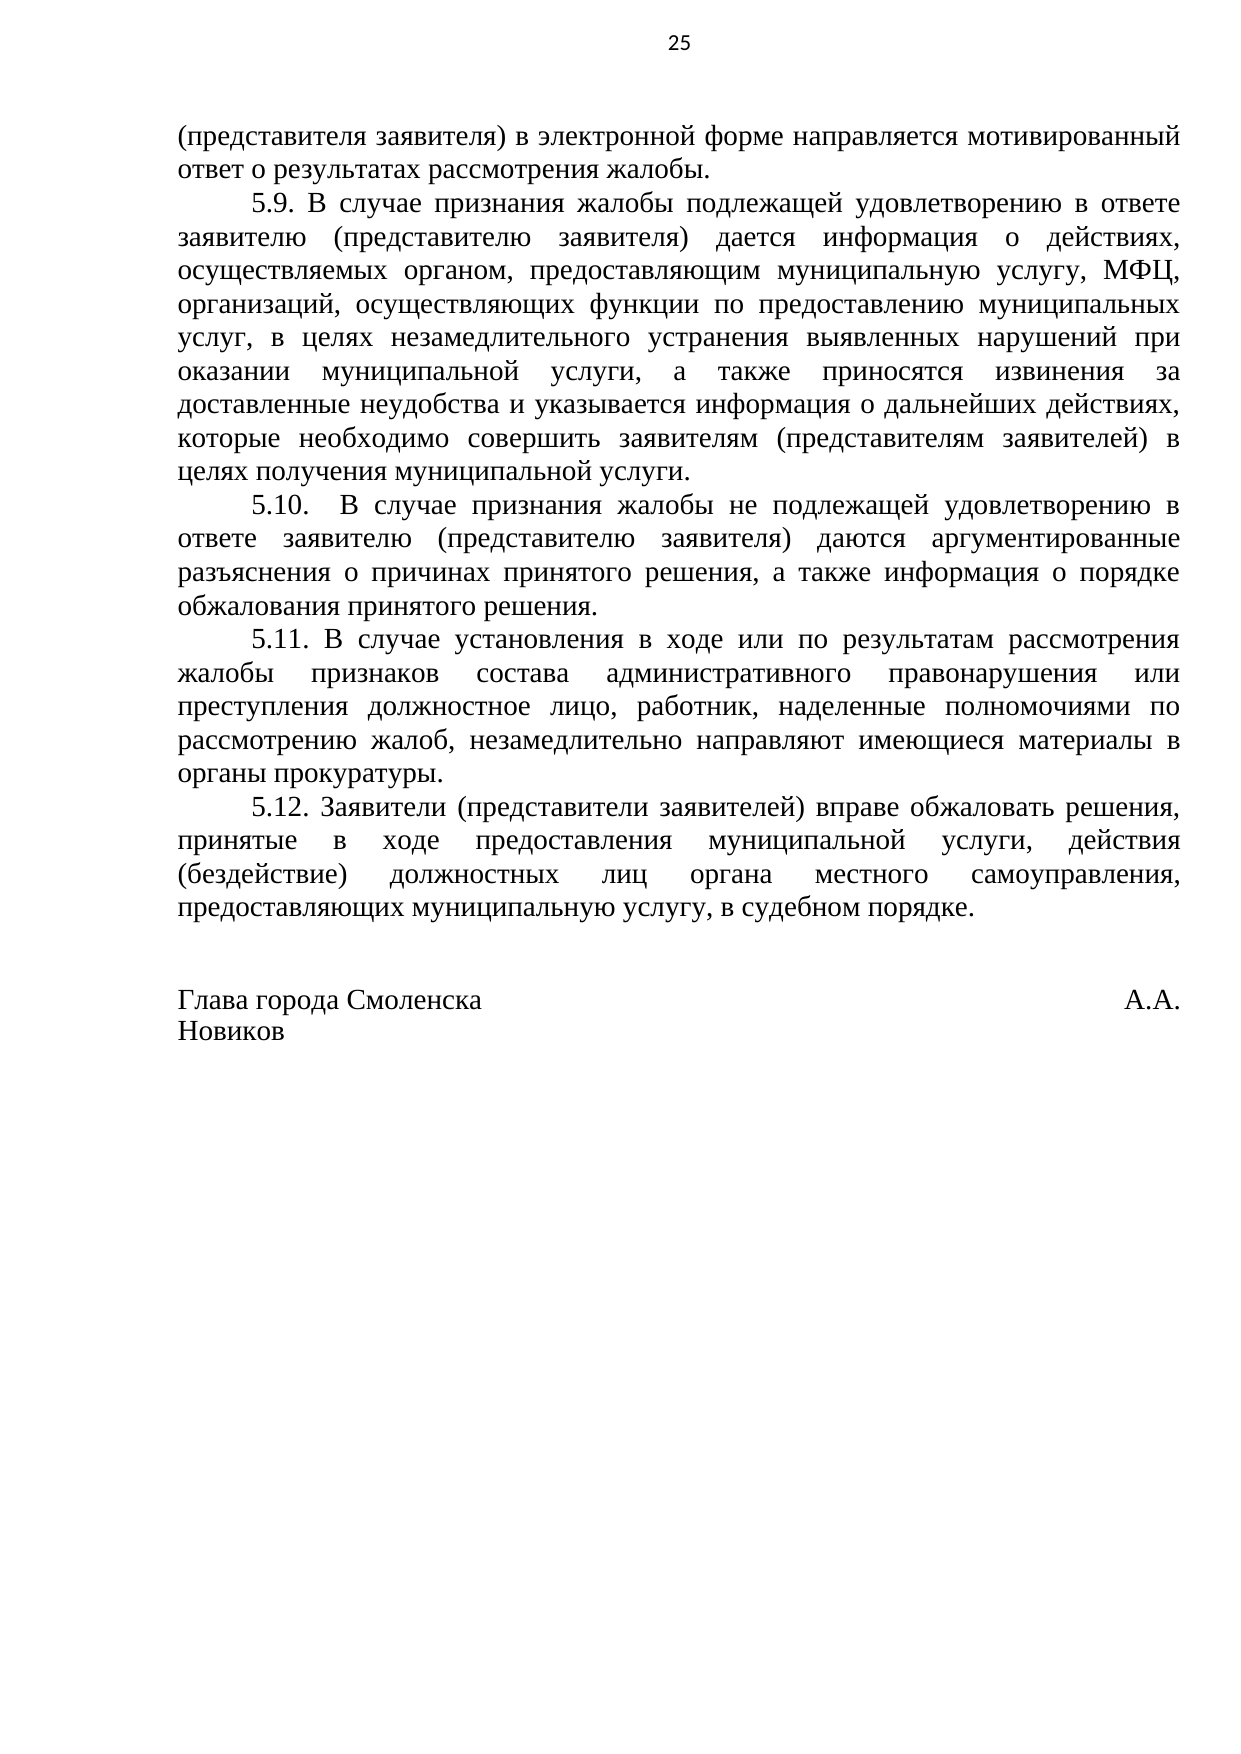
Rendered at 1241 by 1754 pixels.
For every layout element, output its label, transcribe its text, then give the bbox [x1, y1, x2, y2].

text 5.10. В случае признания жалобы не подлежащей удовлетворению в ответе заявителю (представителю заявителя) даются аргументированные разъяснения о причинах принятого решения, а также информация о порядке обжалования принятого решения. [177, 487, 1181, 621]
text 5.12. Заявители (представители заявителей) вправе обжаловать решения, принятые в ходе предоставления муниципальной услуги, действия (бездействие) должностных лиц органа местного самоуправления, предоставляющих муниципальную услугу, в судебном порядке. [177, 789, 1181, 923]
text Глава города Смоленска А.А. Новиков [177, 984, 1181, 1046]
text 5.11. В случае установления в ходе или по результатам рассмотрения жалобы признаков состава административного правонарушения или преступления должностное лицо, работник, наделенные полномочиями по рассмотрению жалоб, незамедлительно направляют имеющиеся материалы в органы прокуратуры. [177, 621, 1181, 789]
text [177, 118, 1181, 185]
text 5.9. В случае признания жалобы подлежащей удовлетворению в ответе заявителю (представителю заявителя) дается информация о действиях, осуществляемых органом, предоставляющим муниципальную услугу, МФЦ, организаций, осуществляющих функции по предоставлению муниципальных услуг, в целях незамедлительного устранения выявленных нарушений при оказании муниципальной услуги, а также приносятся извинения за доставленные неудобства и указывается информация о дальнейших действиях, которые необходимо совершить заявителям (представителям заявителей) в целях получения муниципальной услуги. [177, 185, 1181, 487]
